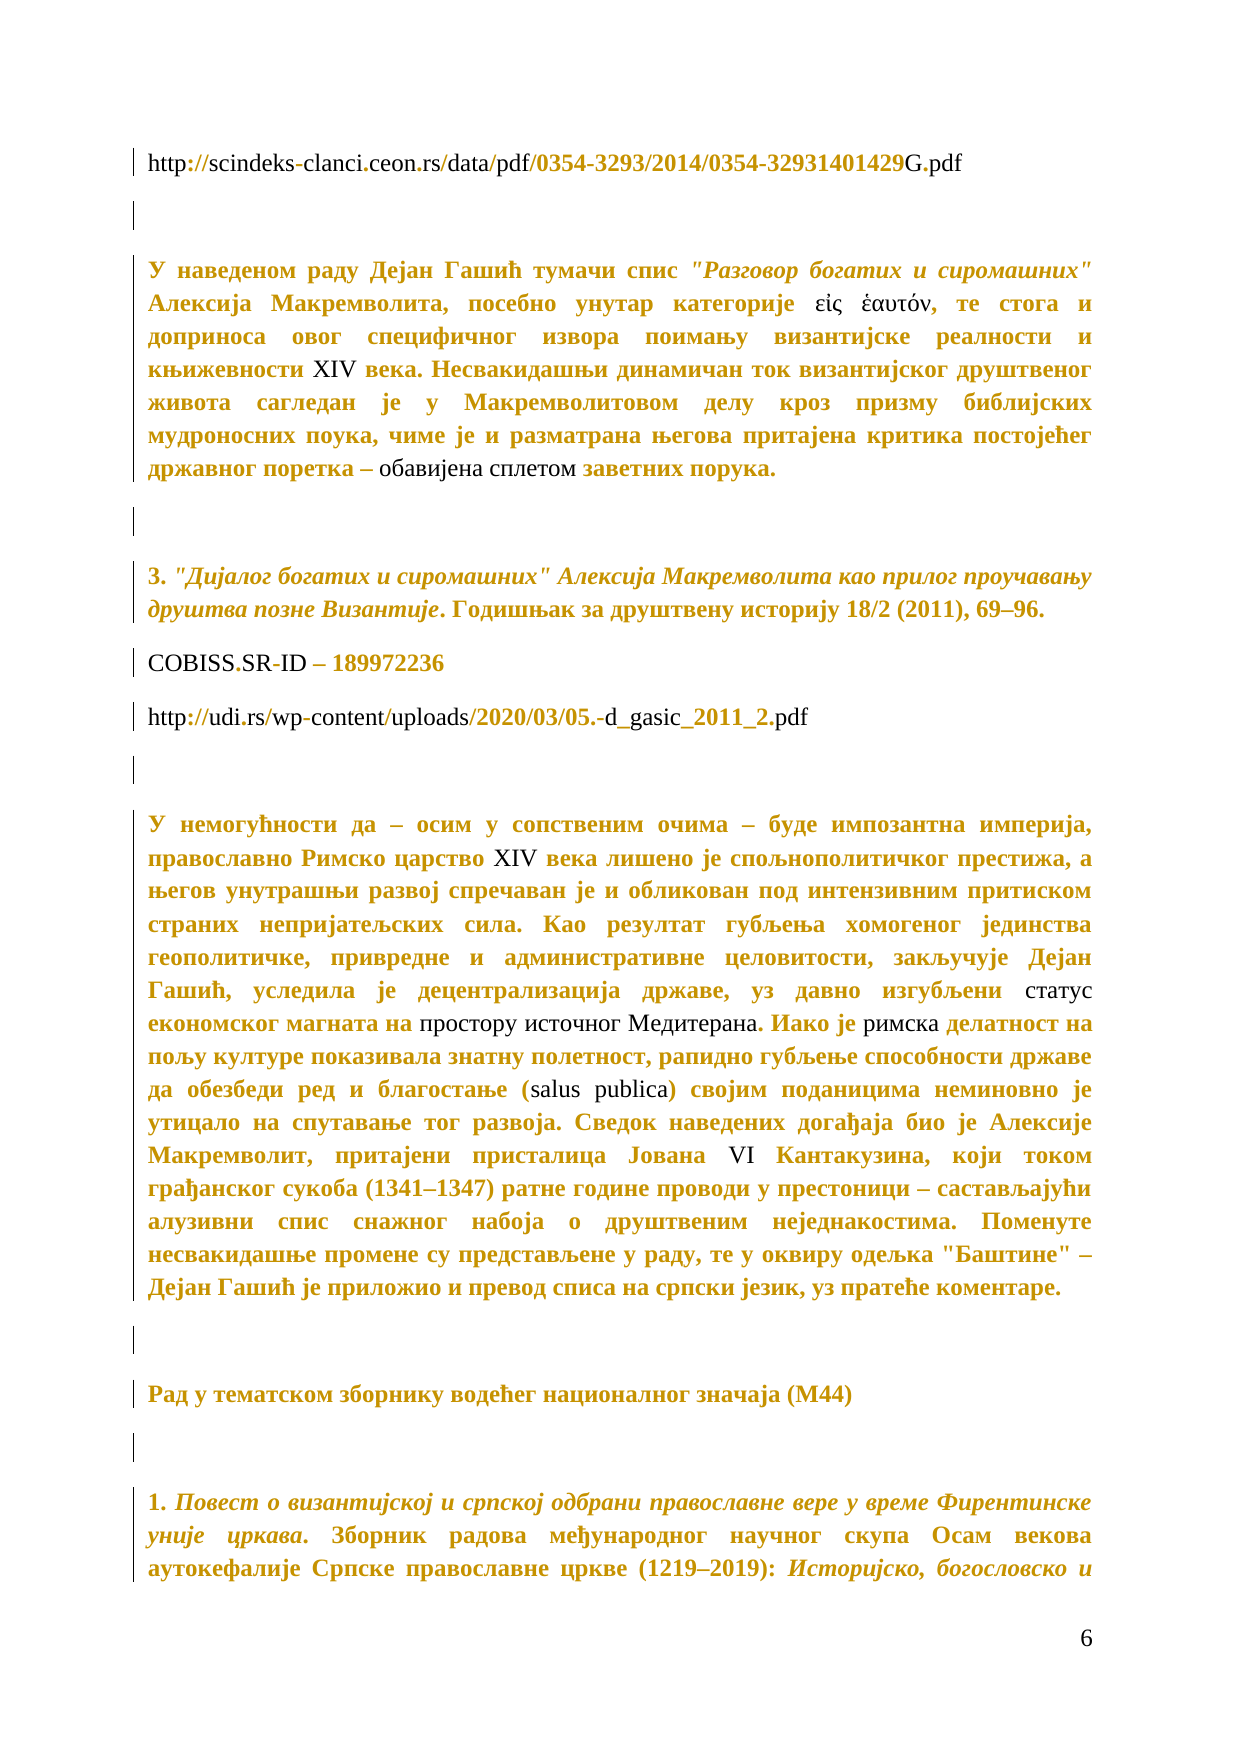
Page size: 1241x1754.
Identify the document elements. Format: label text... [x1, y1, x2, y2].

text У наведеном раду Дејан Гашић тумачи спис "Разговор богатих и сиромашних" Алексија Макремволита, посебно унутар категорије εἰς ἑαυτόν, те стога и доприноса овог специфичног извора поимању византијске реалности и књижевности XIV века. Несвакидашњи динамичан ток византијског друштвеног живота сагледан је у Макремволитовом делу кроз призму библијских мудроносних поука, чиме је и разматрана његова притајена критика постојећег државног поретка – обавијена сплетом заветних порука. [148, 255, 1093, 482]
text У немогућности да – осим у сопственим очима – буде импозантна империја, православно Римско царство XIV века лишено је спољнополитичког престижа, а његов унутрашњи развој спречаван је и обликован под интензивним притиском страних непријатељских сила. Као резултат губљења хомогеног јединства геополитичке, привредне и административне целовитости, закључује Дејан Гашић, уследила је децентрализација државе, уз давно изгубљени статус економског магната на простору источног Медитерана. Иако је римска делатност на пољу културе показивала знатну полетност, рапидно губљење способности државе да обезбеди ред и благостање (salus publica) својим поданицима неминовно је утицало на спутавање тог развоја. Сведок наведених догађаја био је Алексије Макремволит, притајени присталица Јована VI Кантакузина, који током грађанског сукоба (1341–1347) ратне године проводи у престоници – састављајући алузивни спис снажног набоја о друштвеним неједнакостима. Поменуте несвакидашње промене су представљене у раду, те у оквиру одељка "Баштине" – Дејан Гашић је приложио и превод списа на српски језик, уз пратеће коментаре. [148, 809, 1093, 1301]
text Рад у тематском зборнику водећег националног значаја (М44) [148, 1379, 1093, 1408]
text http://scindeks-clanci.ceon.rs/data/pdf/0354-3293/2014/0354-32931401429G.pdf [148, 148, 1093, 176]
text 3. "Дијалог богатих и сиромашних" Алексија Макремволита као прилог проучавању друштва позне Византије. Годишњак за друштвену историју 18/2 (2011), 69–96. [148, 561, 1093, 623]
text COBISS.SR-ID – 189972236 [148, 648, 1093, 677]
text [148, 1487, 1093, 1582]
text http://udi.rs/wp-content/uploads/2020/03/05.-d_gasic_2011_2.pdf [148, 702, 1093, 731]
